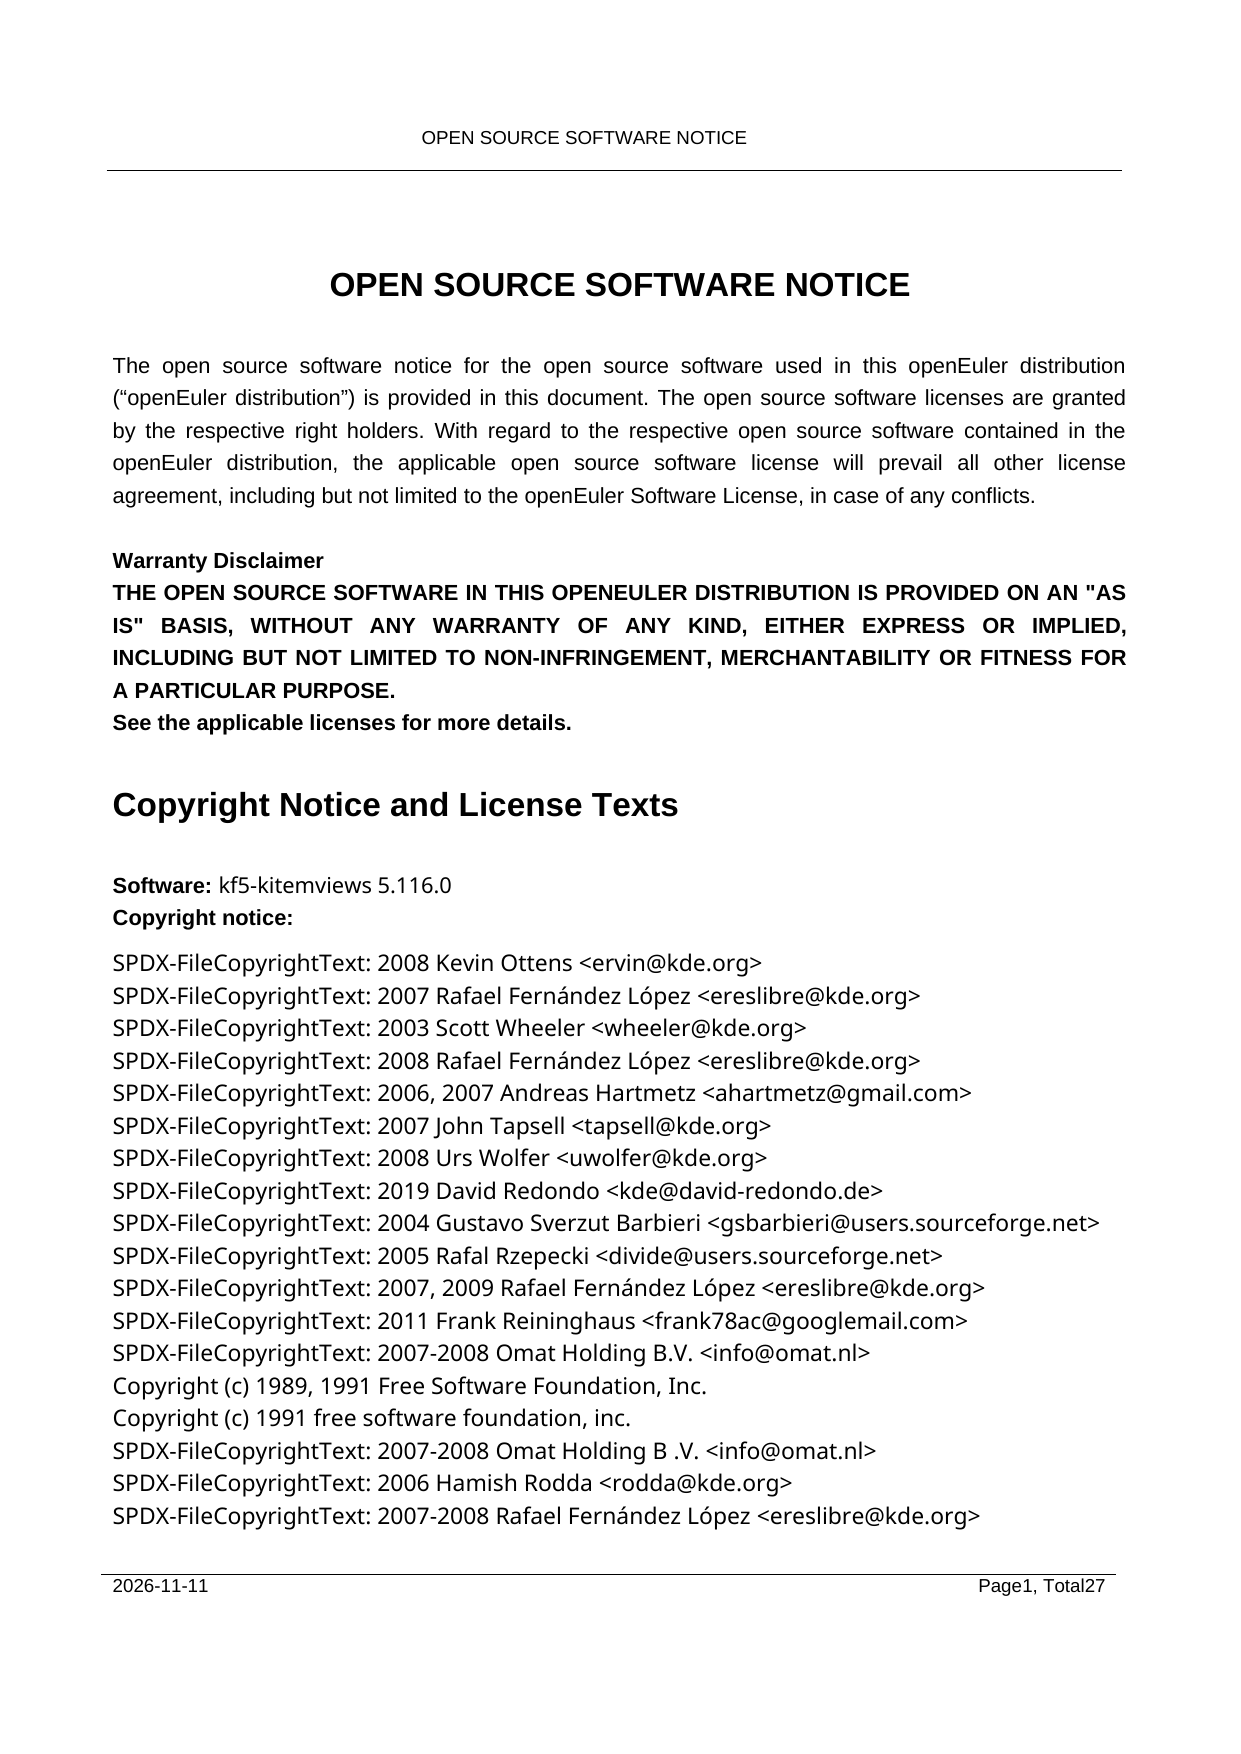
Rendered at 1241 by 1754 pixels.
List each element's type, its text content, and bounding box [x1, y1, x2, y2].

text OPEN SOURCE SOFTWARE NOTICE [112, 251, 1128, 316]
text Warranty Disclaimer [112, 544, 1128, 576]
text Copyright Notice and License Texts [112, 771, 1128, 836]
text SPDX-FileCopyrightText: 2008 Kevin Ottens <ervin@kde.org> SPDX-FileCopyrightText: 2007 Rafael Fernández López <ereslibre@kde.org> SPDX-FileCopyrightText: 2003 Scott Wheeler <wheeler@kde.org> SPDX-FileCopyrightText: 2008 Rafael Fernández López <ereslibre@kde.org> SPDX-FileCopyrightText: 2006, 2007 Andreas Hartmetz <ahartmetz@gmail.com> SPDX-FileCopyrightText: 2007 John Tapsell <tapsell@kde.org> SPDX-FileCopyrightText: 2008 Urs Wolfer <uwolfer@kde.org> SPDX-FileCopyrightText: 2019 David Redondo <kde@david-redondo.de> SPDX-FileCopyrightText: 2004 Gustavo Sverzut Barbieri <gsbarbieri@users.sourceforge.net> SPDX-FileCopyrightText: 2005 Rafal Rzepecki <divide@users.sourceforge.net> SPDX-FileCopyrightText: 2007, 2009 Rafael Fernández López <ereslibre@kde.org> SPDX-FileCopyrightText: 2011 Frank Reininghaus <frank78ac@googlemail.com> SPDX-FileCopyrightText: 2007-2008 Omat Holding B.V. <info@omat.nl> Copyright (c) 1989, 1991 Free Software Foundation, Inc. Copyright (c) 1991 free software foundation, inc. SPDX-FileCopyrightText: 2007-2008 Omat Holding B .V. <info@omat.nl> SPDX-FileCopyrightText: 2006 Hamish Rodda <rodda@kde.org> SPDX-FileCopyrightText: 2007-2008 Rafael Fernández López <ereslibre@kde.org> [112, 947, 1128, 1564]
text THE OPEN SOURCE SOFTWARE IN THIS OPENEULER DISTRIBUTION IS PROVIDED ON AN "AS IS" BASIS, WITHOUT ANY WARRANTY OF ANY KIND, EITHER EXPRESS OR IMPLIED, INCLUDING BUT NOT LIMITED TO NON-INFRINGEMENT, MERCHANTABILITY OR FITNESS FOR A PARTICULAR PURPOSE. See the applicable licenses for more details. [112, 576, 1128, 739]
text Copyright notice: [112, 901, 1128, 934]
title Software: kf5-kitemviews 5.116.0 [112, 869, 1128, 901]
text The open source software notice for the open source software used in this openEuler distribution (“openEuler distribution”) is provided in this document. The open source software licenses are granted by the respective right holders. With regard to the respective open source software contained in the openEuler distribution, the applicable open source software license will prevail all other license agreement, including but not limited to the openEuler Software License, in case of any conflicts. [112, 349, 1128, 511]
